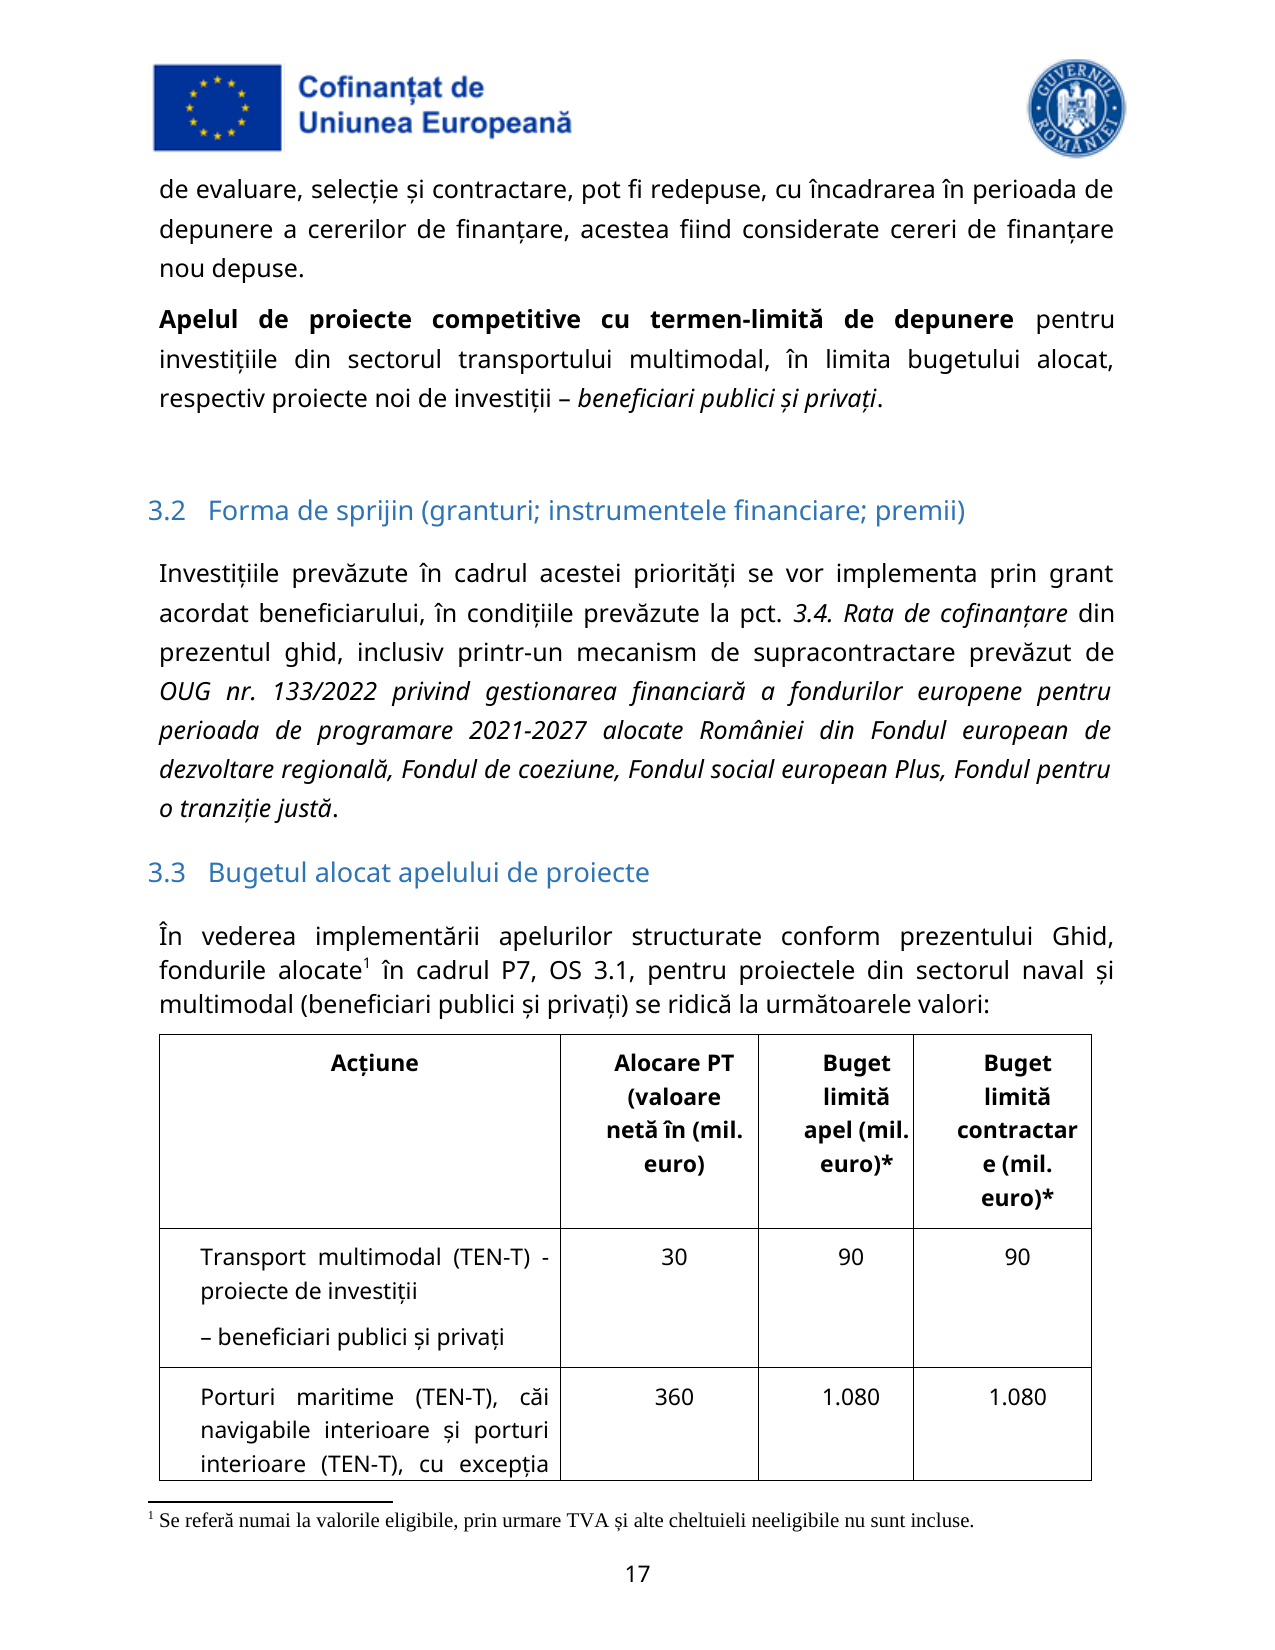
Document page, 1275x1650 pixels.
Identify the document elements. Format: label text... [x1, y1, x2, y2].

picture [147, 59, 1128, 160]
table_header Investițiile prevăzute în cadrul acestei priorități se vor implementa prin grant acordat beneficiarului, în condițiile prevăzute la pct. 3.4. Rata de cofinanțare din prezentul ghid, inclusiv printr-un mecanism de supracontractare prevăzut de OUG nr. 133/2022 privind gestionarea financiară a fondurilor europene pentru perioada de programare 2021-2027 alocate României din Fondul european de dezvoltare regională, Fondul de coeziune, Fondul social european Plus, Fondul pentru o tranziție justă. [148, 544, 1126, 841]
subtitle Forma de sprijin (granturi; instrumentele financiare; premii) [148, 491, 1127, 528]
subtitle Bugetul alocat apelului de proiecte [148, 854, 1127, 891]
